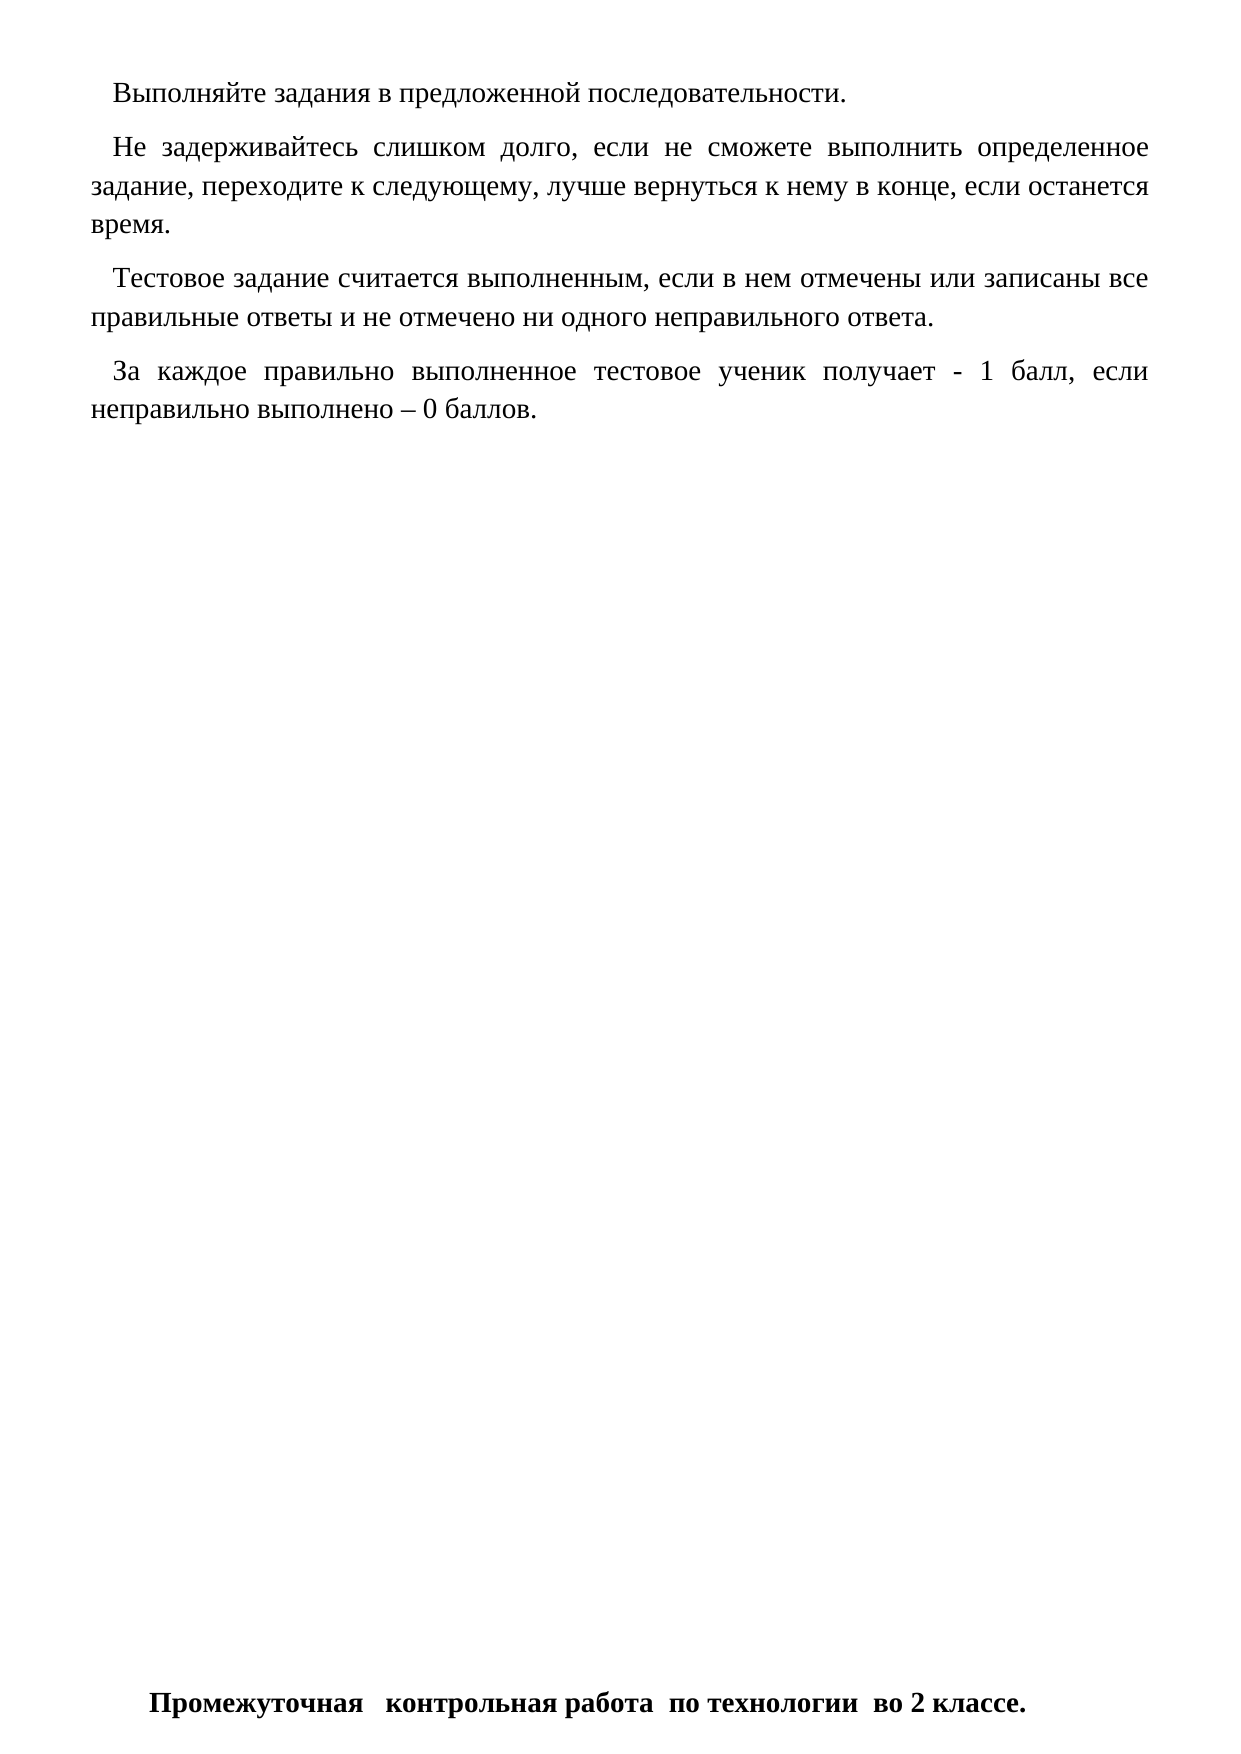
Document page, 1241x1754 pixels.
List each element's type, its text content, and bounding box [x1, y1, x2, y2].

text Не задерживайтесь слишком долго, если не сможете выполнить определенное задание, переходите к следующему, лучше вернуться к нему в конце, если останется время. [91, 129, 1149, 240]
text Тестовое задание считается выполненным, если в нем отмечены или записаны все правильные ответы и не отмечено ни одного неправильного ответа. [91, 260, 1149, 332]
text Промежуточная контрольная работа по технологии во 2 классе. [91, 1685, 1149, 1719]
text Выполняйте задания в предложенной последовательности. [91, 75, 1149, 108]
text За каждое правильно выполненное тестовое ученик получает - 1 балл, если неправильно выполнено – 0 баллов. [91, 353, 1149, 425]
